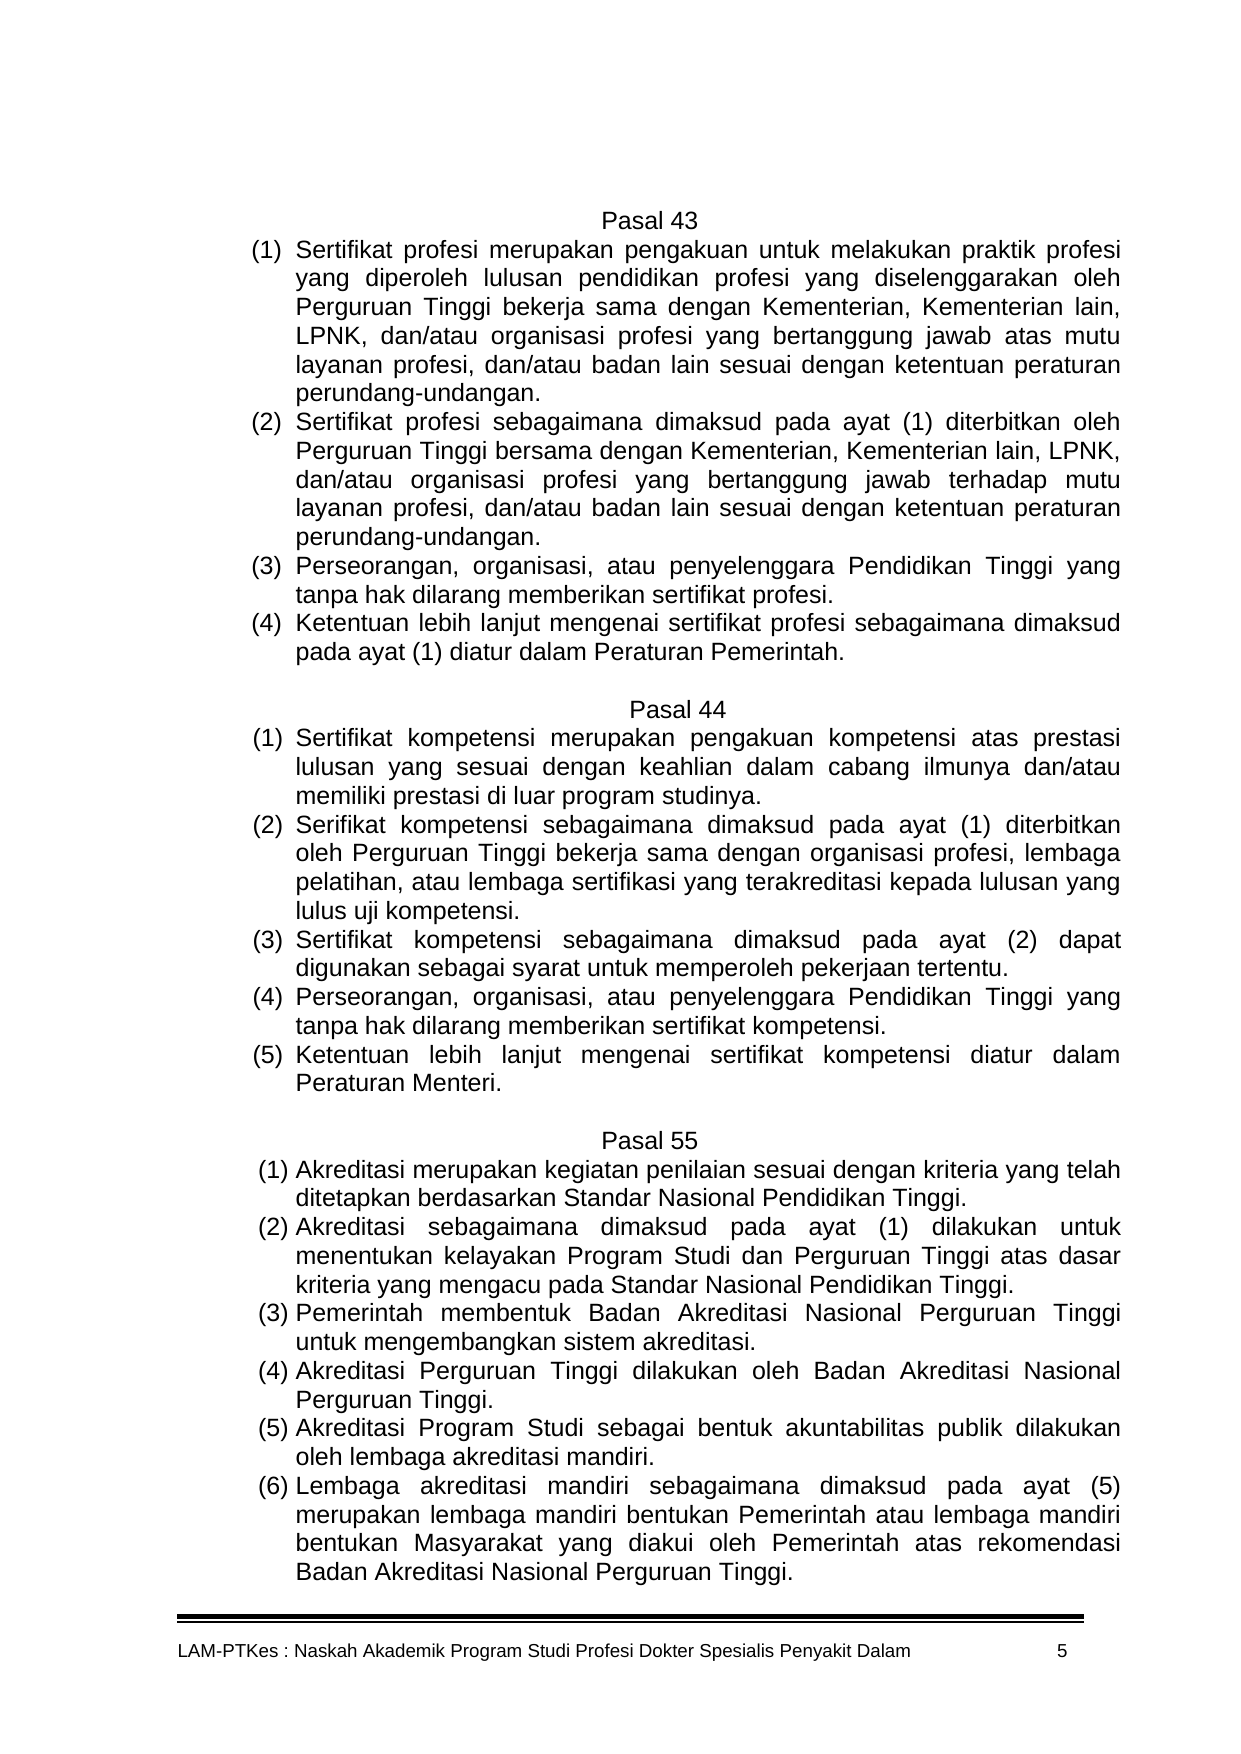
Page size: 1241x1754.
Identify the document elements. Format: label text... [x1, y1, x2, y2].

list Sertifikat kompetensi sebagaimana dimaksud pada ayat (2) dapat digunakan sebagai syarat untuk memperoleh pekerjaan tertentu. [252, 925, 1122, 982]
list Perseorangan, organisasi, atau penyelenggara Pendidikan Tinggi yang tanpa hak dilarang memberikan sertifikat kompetensi. [252, 982, 1122, 1040]
list Sertifikat profesi sebagaimana dimaksud pada ayat (1) diterbitkan oleh Perguruan Tinggi bersama dengan Kementerian, Kementerian lain, LPNK, dan/atau organisasi profesi yang bertanggung jawab terhadap mutu layanan profesi, dan/atau badan lain sesuai dengan ketentuan peraturan perundang-undangan. [251, 407, 1122, 551]
list Akreditasi Perguruan Tinggi dilakukan oleh Badan Akreditasi Nasional Perguruan Tinggi. [258, 1356, 1122, 1413]
list Pemerintah membentuk Badan Akreditasi Nasional Perguruan Tinggi untuk mengembangkan sistem akreditasi. [258, 1298, 1122, 1356]
list Ketentuan lebih lanjut mengenai sertifikat kompetensi diatur dalam Peraturan Menteri. [252, 1040, 1122, 1097]
list Sertifikat profesi merupakan pengakuan untuk melakukan praktik profesi yang diperoleh lulusan pendidikan profesi yang diselenggarakan oleh Perguruan Tinggi bekerja sama dengan Kementerian, Kementerian lain, LPNK, dan/atau organisasi profesi yang bertanggung jawab atas mutu layanan profesi, dan/atau badan lain sesuai dengan ketentuan peraturan perundang-undangan. [251, 235, 1122, 407]
list Akreditasi Program Studi sebagai bentuk akuntabilitas publik dilakukan oleh lembaga akreditasi mandiri. [258, 1413, 1122, 1471]
list Perseorangan, organisasi, atau penyelenggara Pendidikan Tinggi yang tanpa hak dilarang memberikan sertifikat profesi. [251, 551, 1122, 608]
text Pasal 44 [233, 695, 1122, 723]
list Ketentuan lebih lanjut mengenai sertifikat profesi sebagaimana dimaksud pada ayat (1) diatur dalam Peraturan Pemerintah. [251, 608, 1122, 666]
list Serifikat kompetensi sebagaimana dimaksud pada ayat (1) diterbitkan oleh Perguruan Tinggi bekerja sama dengan organisasi profesi, lembaga pelatihan, atau lembaga sertifikasi yang terakreditasi kepada lulusan yang lulus uji kompetensi. [252, 810, 1122, 925]
text Pasal 55 [177, 1126, 1122, 1155]
text Pasal 43 [177, 206, 1122, 235]
list Sertifikat kompetensi merupakan pengakuan kompetensi atas prestasi lulusan yang sesuai dengan keahlian dalam cabang ilmunya dan/atau memiliki prestasi di luar program studinya. [252, 723, 1122, 810]
list Lembaga akreditasi mandiri sebagaimana dimaksud pada ayat (5) merupakan lembaga mandiri bentukan Pemerintah atau lembaga mandiri bentukan Masyarakat yang diakui oleh Pemerintah atas rekomendasi Badan Akreditasi Nasional Perguruan Tinggi. [258, 1471, 1122, 1586]
list Akreditasi merupakan kegiatan penilaian sesuai dengan kriteria yang telah ditetapkan berdasarkan Standar Nasional Pendidikan Tinggi. [258, 1155, 1122, 1212]
list Akreditasi sebagaimana dimaksud pada ayat (1) dilakukan untuk menentukan kelayakan Program Studi dan Perguruan Tinggi atas dasar kriteria yang mengacu pada Standar Nasional Pendidikan Tinggi. [258, 1212, 1122, 1298]
